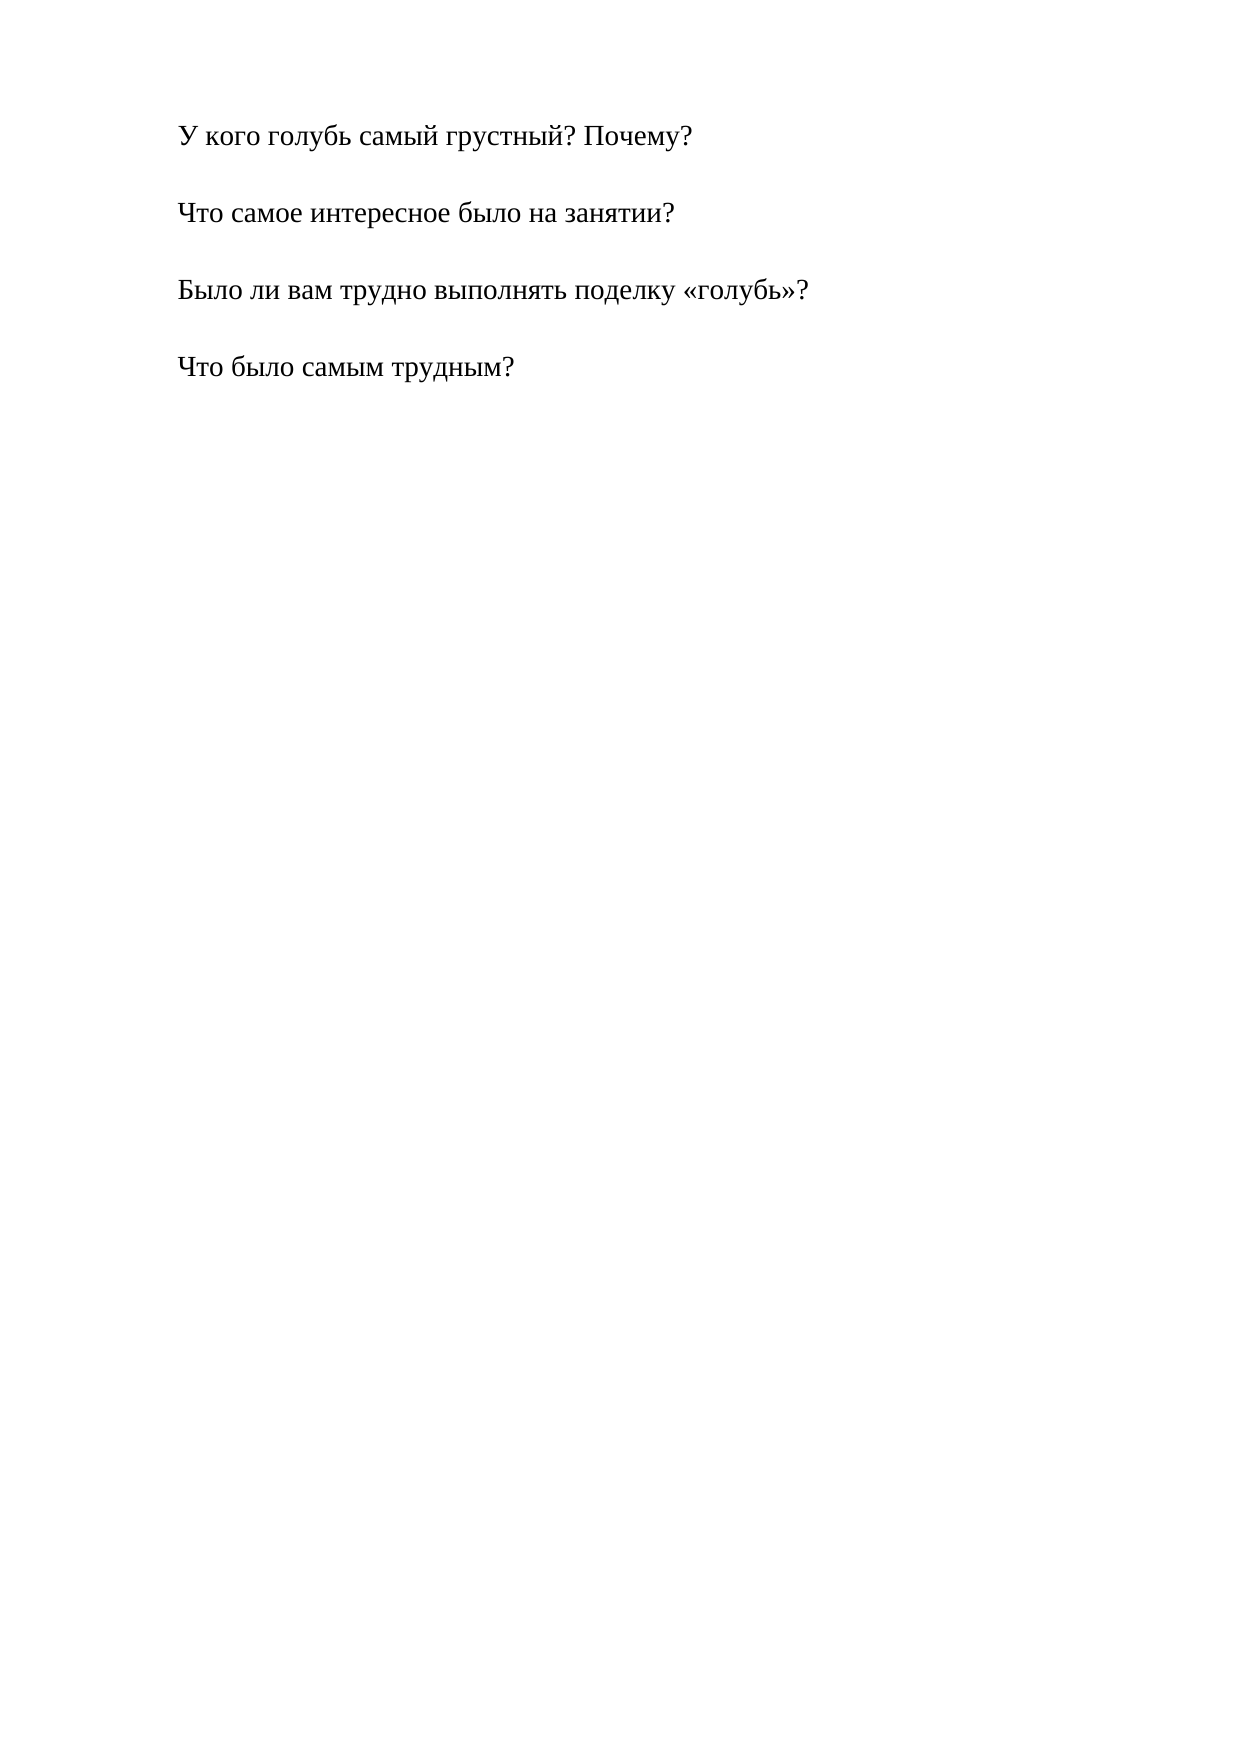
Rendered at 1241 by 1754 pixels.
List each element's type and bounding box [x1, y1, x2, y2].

text [177, 118, 1152, 383]
